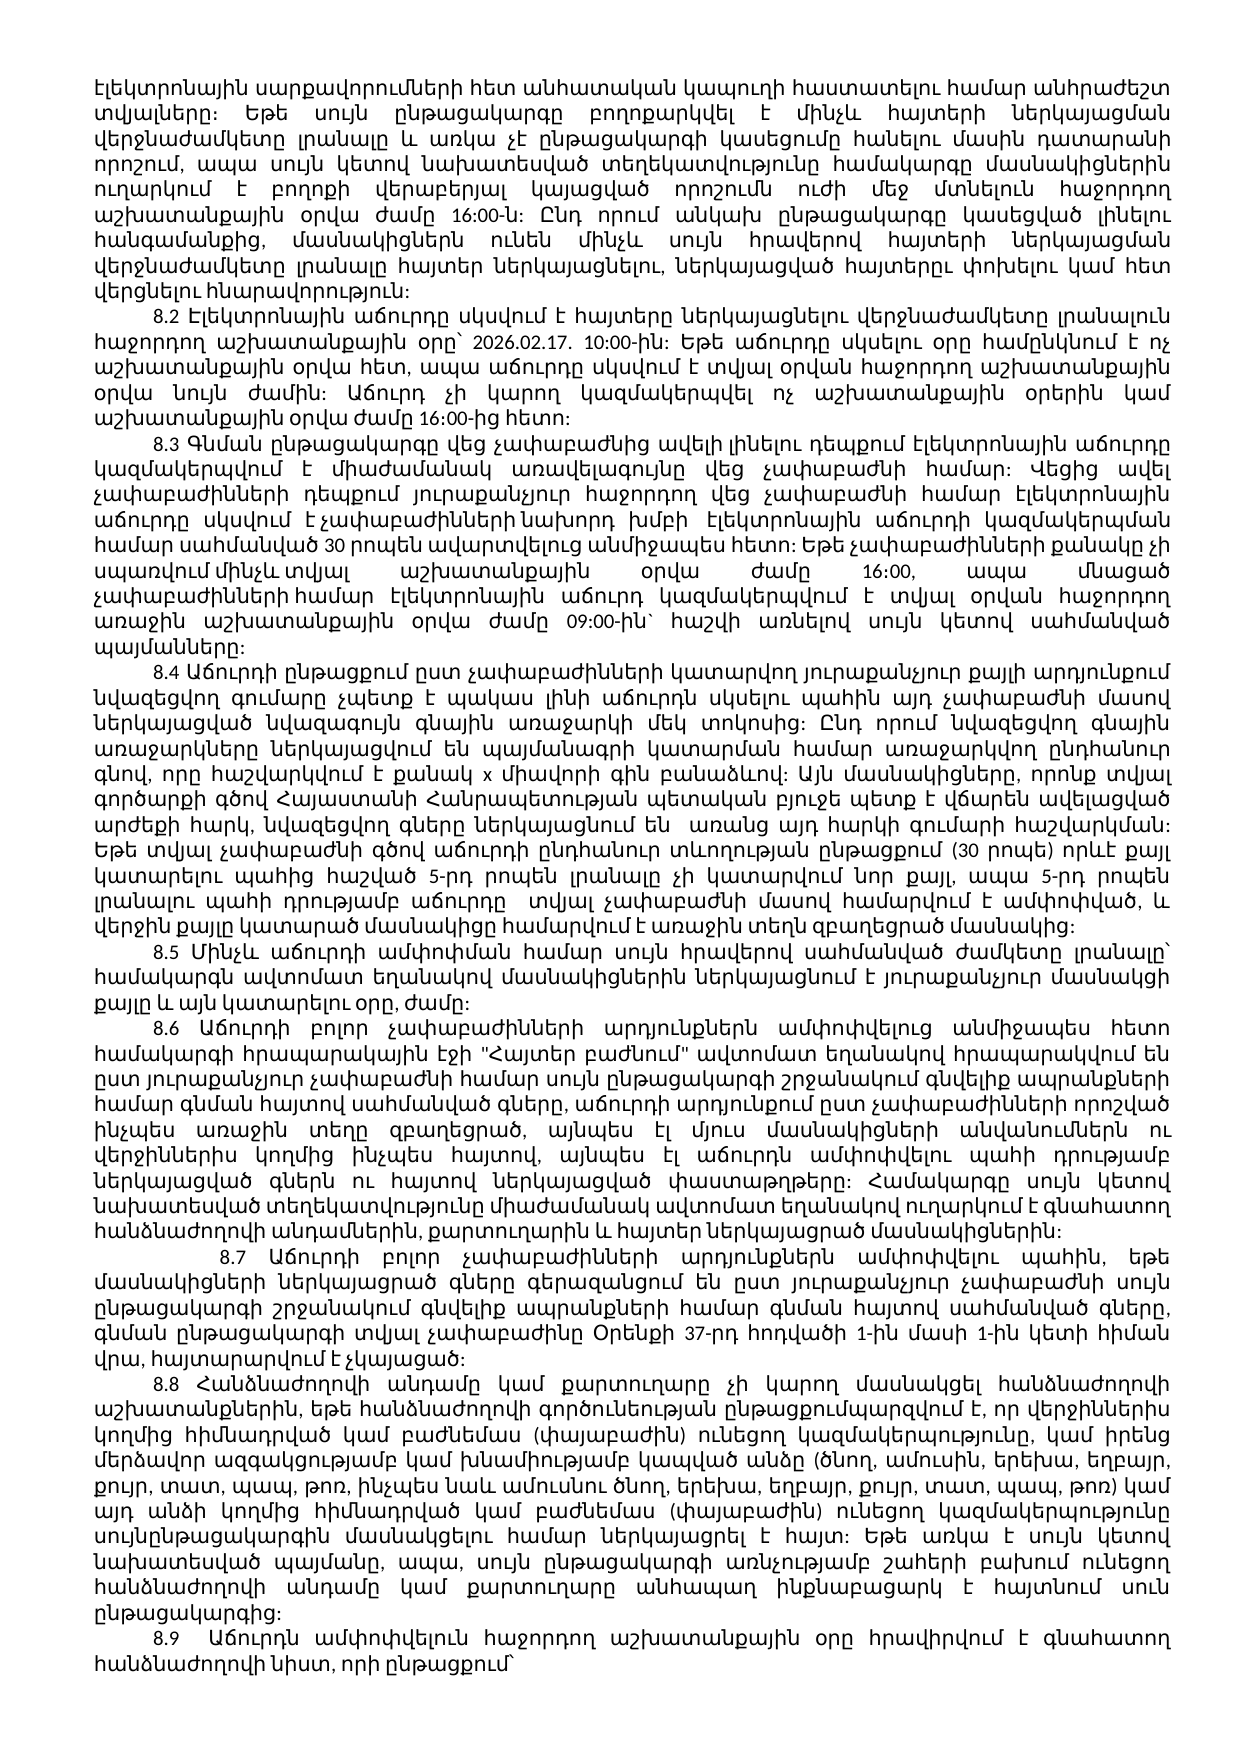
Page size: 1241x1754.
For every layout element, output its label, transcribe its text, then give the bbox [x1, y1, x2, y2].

text 8.8 Հանձնաժողովի անդամը կամ քարտուղարը չի կարող մասնակցել հանձնաժողովի աշխատանքներին, եթե հանձնաժողովի գործունեության ընթացքումպարզվում է, որ վերջիններիս կողմից հիմնադրված կամ բաժնեմաս (փայաբաժին) ունեցող կազմակերպությունը, կամ իրենց մերձավոր ազգակցությամբ կամ խնամիությամբ կապված անձը (ծնող, ամուսին, երեխա, եղբայր, քույր, տատ, պապ, թոռ, ինչպես նաև ամուսնու ծնող, երեխա, եղբայր, քույր, տատ, պապ, թոռ) կամ այդ անձի կողմից հիմնադրված կամ բաժնեմաս (փայաբաժին) ունեցող կազմակերպությունը սույնընթացակարգին մասնակցելու համար ներկայացրել է հայտ: Եթե առկա է սույն կետով նախատեսված պայմանը, ապա, սույն ընթացակարգի առնչությամբ շահերի բախում ունեցող հանձնաժողովի անդամը կամ քարտուղարը անհապաղ ինքնաբացարկ է հայտնում սուն ընթացակարգից: [94, 1371, 1171, 1625]
text 8.4 Աճուրդի ընթացքում ըստ չափաբաժինների կատարվող յուրաքանչյուր քայլի արդյունքում նվազեցվող գումարը չպետք է պակաս լինի աճուրդն սկսելու պահին այդ չափաբաժնի մասով ներկայացված նվազագույն գնային առաջարկի մեկ տոկոսից: Ընդ որում նվազեցվող գնային առաջարկները ներկայացվում են պայմանագրի կատարման համար առաջարկվող ընդհանուր գնով, որը հաշվարկվում է քանակ x միավորի գին բանաձևով: Այն մասնակիցները, որոնք տվյալ գործարքի գծով Հայաստանի Հանրապետության պետական բյուջե պետք է վճարեն ավելացված արժեքի հարկ, նվազեցվող գները ներկայացնում են առանց այդ հարկի գումարի հաշվարկման: Եթե տվյալ չափաբաժնի գծով աճուրդի ընդհանուր տևողության ընթացքում (30 րոպե) որևէ քայլ կատարելու պահից հաշված 5-րդ րոպեն լրանալը չի կատարվում նոր քայլ, ապա 5-րդ րոպեն լրանալու պահի դրությամբ աճուրդը տվյալ չափաբաժնի մասով համարվում է ամփոփված, և վերջին քայլը կատարած մասնակիցը համարվում է առաջին տեղն զբաղեցրած մասնակից: [94, 659, 1171, 939]
text 8.3 Գնման ընթացակարգը վեց չափաբաժնից ավելի լինելու դեպքում էլեկտրոնային աճուրդը կազմակերպվում է միաժամանակ առավելագույնը վեց չափաբաժնի համար: Վեցից ավել չափաբաժինների դեպքում յուրաքանչյուր հաջորդող վեց չափաբաժնի համար էլեկտրոնային աճուրդը սկսվում է չափաբաժինների նախորդ խմբի էլեկտրոնային աճուրդի կազմակերպման համար սահմանված 30 րոպեն ավարտվելուց անմիջապես հետո: Եթե չափաբաժինների քանակը չի սպառվում մինչև տվյալ աշխատանքային օրվա ժամը 16։00, ապա մնացած չափաբաժինների համար էլեկտրոնային աճուրդ կազմակերպվում է տվյալ օրվան հաջորդող առաջին աշխատանքային օրվա ժամը 09:00-ին` հաշվի առնելով սույն կետով սահմանված պայմանները: [94, 431, 1171, 659]
text 8.9 Աճուրդն ամփոփվելուն հաջորդող աշխատանքային օրը հրավիրվում է գնահատող հանձնաժողովի նիստ, որի ընթացքում՝ [94, 1625, 1171, 1676]
text 8.2 Էլեկտրոնային աճուրդը սկսվում է հայտերը ներկայացնելու վերջնաժամկետը լրանալուն հաջորդող աշխատանքային օրը՝ 2026.02.17. 10:00 -ին: Եթե աճուրդը սկսելու օրը համընկնում է ոչ աշխատանքային օրվա հետ, ապա աճուրդը սկսվում է տվյալ օրվան հաջորդող աշխատանքային օրվա նույն ժամին: Աճուրդ չի կարող կազմակերպվել ոչ աշխատանքային օրերին կամ աշխատանքային օրվա ժամը 16։00-ից հետո: [94, 304, 1171, 431]
text 8.5 Մինչև աճուրդի ամփոփման համար սույն հրավերով սահմանված ժամկետը լրանալը՝ համակարգն ավտոմատ եղանակով մասնակիցներին ներկայացնում է յուրաքանչյուր մասնակցի քայլը և այն կատարելու օրը, ժամը: [94, 939, 1171, 1015]
text 8.7 Աճուրդի բոլոր չափաբաժինների արդյունքներն ամփոփվելու պահին, եթե մասնակիցների ներկայացրած գները գերազանցում են ըստ յուրաքանչյուր չափաբաժնի սույն ընթացակարգի շրջանակում գնվելիք ապրանքների համար գնման հայտով սահմանված գները, գնման ընթացակարգի տվյալ չափաբաժինը Օրենքի 37-րդ հոդվածի 1-ին մասի 1-ին կետի հիման վրա, հայտարարվում է չկայացած: [94, 1244, 1171, 1371]
text 8.6 Աճուրդի բոլոր չափաբաժինների արդյունքներն ամփոփվելուց անմիջապես հետո համակարգի հրապարակային էջի "Հայտեր բաժնում" ավտոմատ եղանակով հրապարակվում են ըստ յուրաքանչյուր չափաբաժնի համար սույն ընթացակարգի շրջանակում գնվելիք ապրանքների համար գնման հայտով սահմանված գները, աճուրդի արդյունքում ըստ չափաբաժինների որոշված ինչպես առաջին տեղը զբաղեցրած, այնպես էլ մյուս մասնակիցների անվանումներն ու վերջիններիս կողմից ինչպես հայտով, այնպես էլ աճուրդն ամփոփվելու պահի դրությամբ ներկայացված գներն ու հայտով ներկայացված փաստաթղթերը: Համակարգը սույն կետով նախատեսված տեղեկատվությունը միաժամանակ ավտոմատ եղանակով ուղարկում է գնահատող հանձնաժողովի անդամներին, քարտուղարին և հայտեր ներկայացրած մասնակիցներին: [94, 1015, 1171, 1244]
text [94, 75, 1171, 304]
